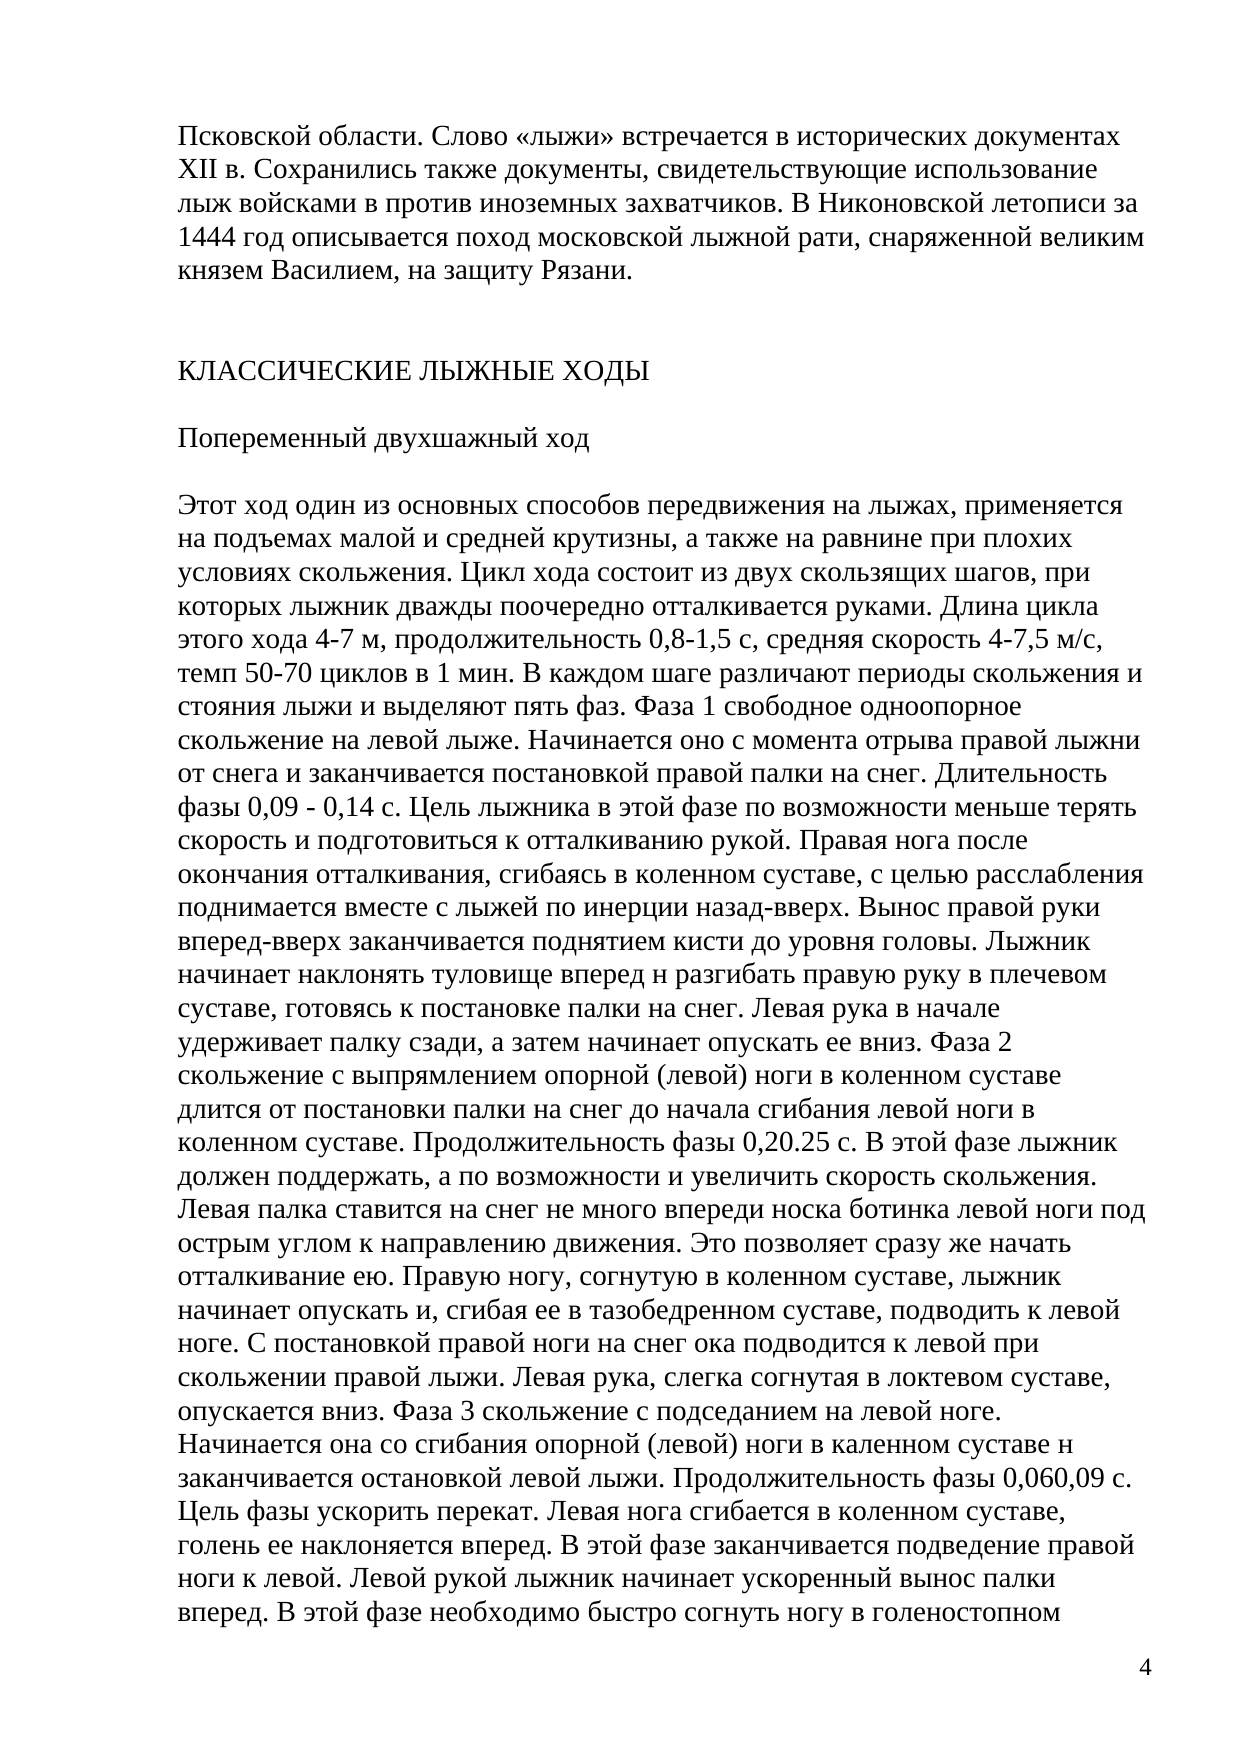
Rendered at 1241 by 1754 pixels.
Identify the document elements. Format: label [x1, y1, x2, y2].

text [177, 118, 1152, 286]
text [177, 286, 1152, 1627]
